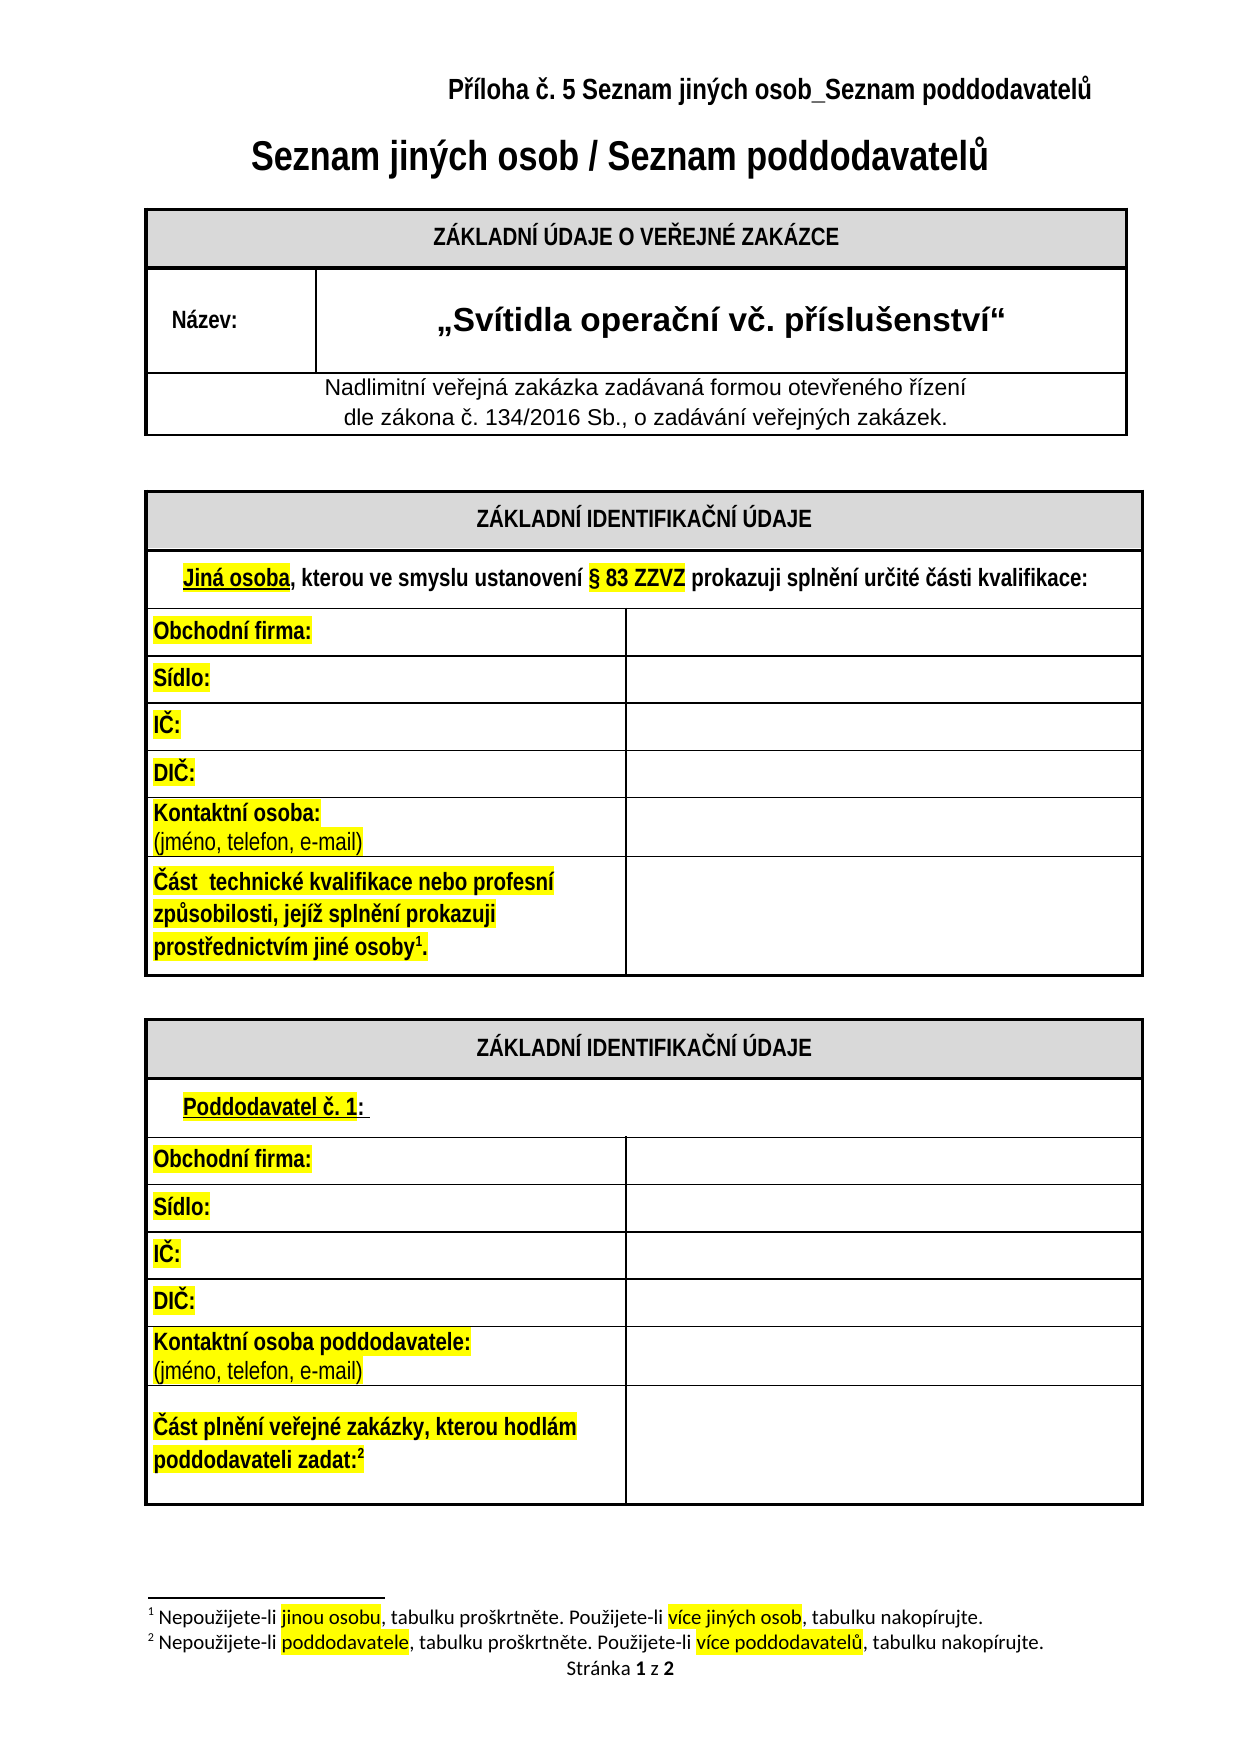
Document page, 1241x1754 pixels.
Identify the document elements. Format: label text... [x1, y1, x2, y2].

table_cell Část plnění veřejné zakázky, kterou hodlám poddodavateli zadat: [148, 1386, 625, 1503]
table_cell [627, 657, 1141, 702]
table_cell [627, 798, 1141, 856]
table_cell Obchodní firma: [148, 1138, 625, 1184]
table_cell [627, 1185, 1141, 1231]
table_cell [627, 857, 1141, 974]
table_cell [627, 1233, 1141, 1278]
table_cell „Svítidla operační vč. příslušenství“ [317, 270, 1125, 372]
table_cell Obchodní firma: [148, 609, 625, 655]
table_cell DIČ: [148, 1280, 625, 1326]
table_header Základní identifikační údaje [148, 1021, 1141, 1077]
table_cell [627, 609, 1141, 655]
table_cell Kontaktní osoba: (jméno, telefon, e-mail) [148, 798, 625, 856]
text Příloha č. 5 Seznam jiných osob_Seznam poddodavatelů [148, 72, 1093, 106]
table_cell [627, 704, 1141, 749]
table_header Základní údaje o veřejné zakázce [148, 211, 1125, 266]
table_cell [627, 1138, 1141, 1184]
table_cell Název: [148, 270, 315, 372]
table_cell Sídlo: [148, 657, 625, 702]
table_header Základní identifikační údaje [148, 493, 1141, 548]
table_cell [627, 1327, 1141, 1384]
text Seznam jiných osob / Seznam poddodavatelů [148, 132, 1093, 179]
table_cell Část technické kvalifikace nebo profesní způsobilosti, jejíž splnění prokazuji prostřednictvím jiné osoby. [148, 857, 625, 974]
table_cell [627, 751, 1141, 797]
table_cell Sídlo: [148, 1185, 625, 1231]
table_cell IČ: [148, 1233, 625, 1278]
table_cell [627, 1280, 1141, 1326]
table_cell Jiná osoba, kterou ve smyslu ustanovení § 83 ZZVZ prokazuji splnění určité části kvalifikace: [148, 552, 1141, 608]
table_cell DIČ: [148, 751, 625, 797]
table_cell Poddodavatel č. 1: [148, 1080, 1141, 1136]
table_cell IČ: [148, 704, 625, 749]
table_cell [627, 1386, 1141, 1503]
table_cell Nadlimitní veřejná zakázka zadávaná formou otevřeného řízení dle zákona č. 134/2016 Sb., o zadávání veřejných zakázek. [148, 374, 1125, 434]
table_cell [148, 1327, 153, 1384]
table_cell Kontaktní osoba poddodavatele: (jméno, telefon, e-mail) [363, 1327, 625, 1384]
